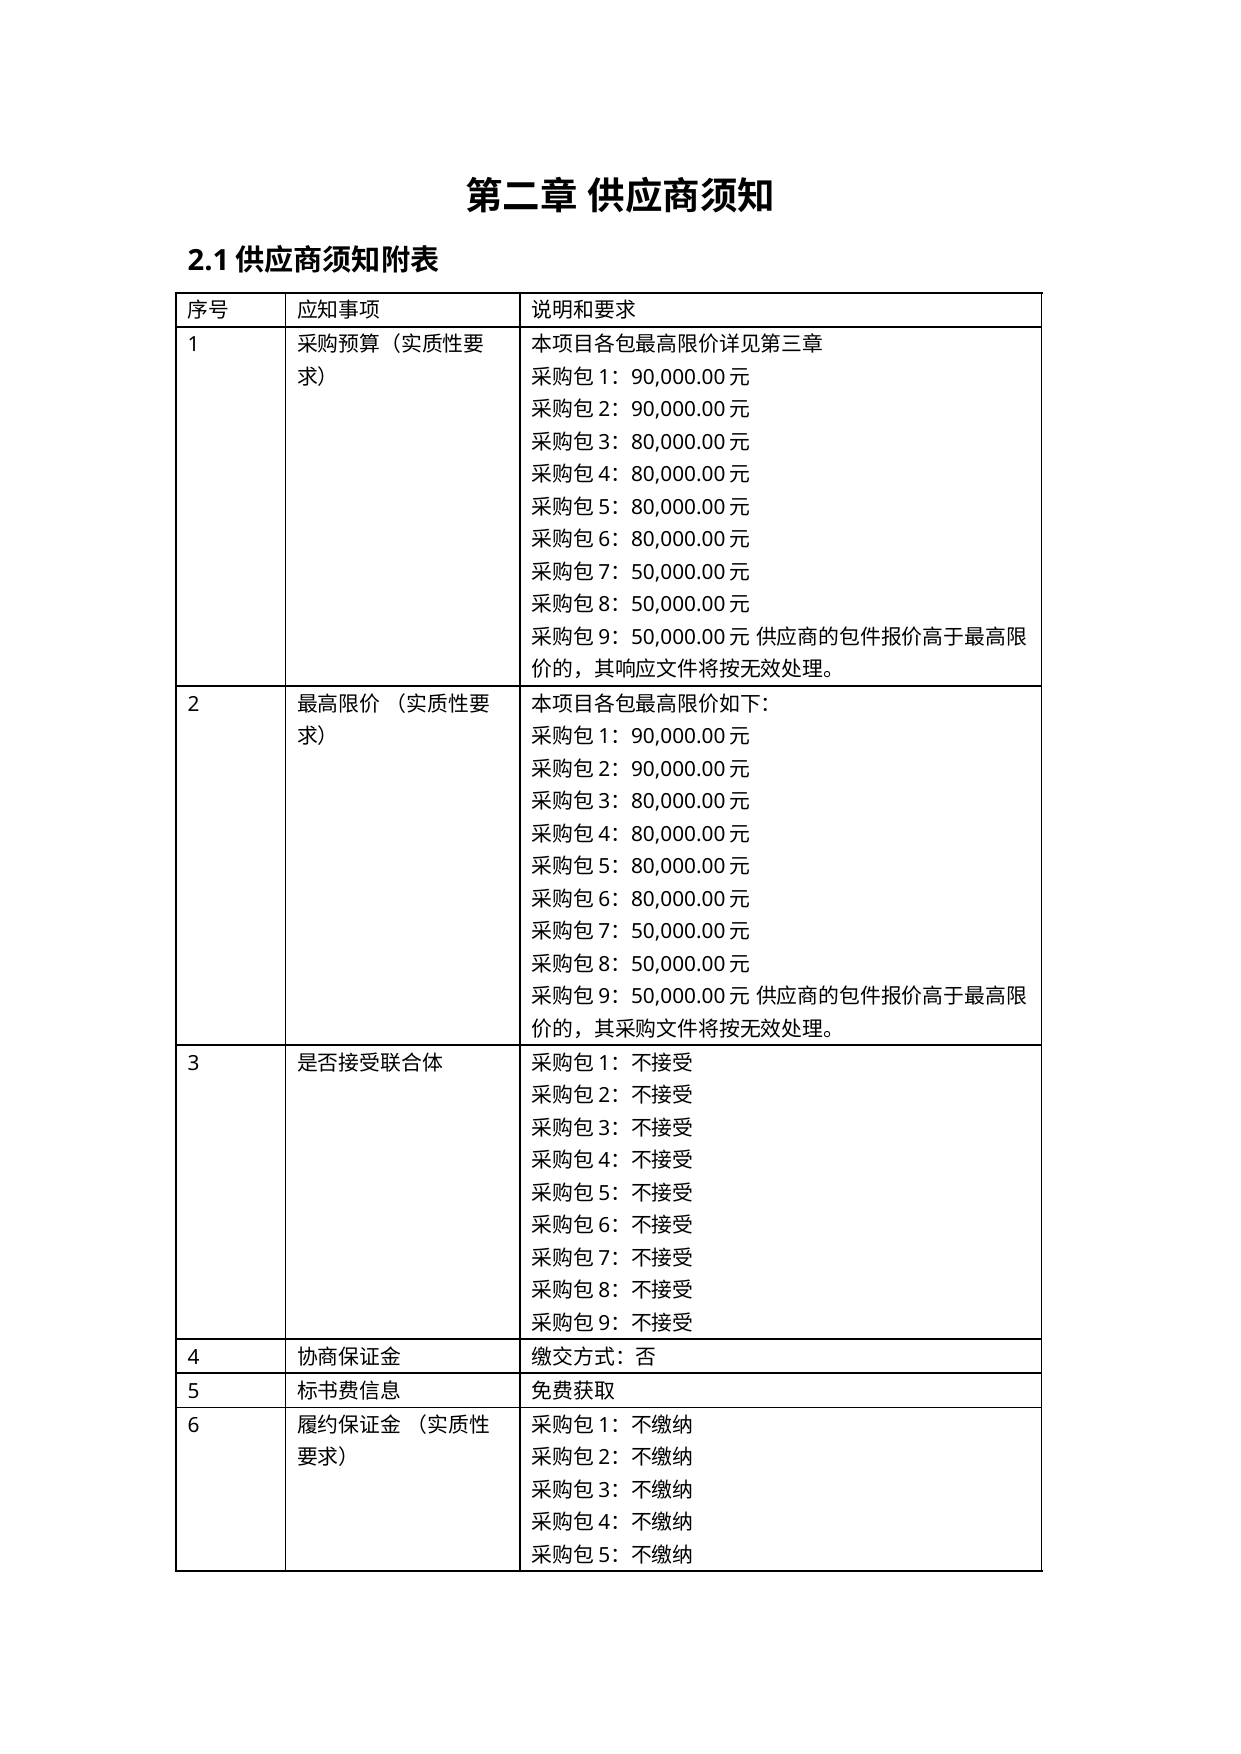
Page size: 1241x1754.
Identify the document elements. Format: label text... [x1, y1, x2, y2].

table_cell 采购预算（实质性要求） [286, 328, 519, 685]
text 第二章 供应商须知 [187, 162, 1053, 227]
table_cell 标书费信息 [286, 1374, 519, 1406]
table_cell 本项目各包最高限价如下： 采购包1：90,000.00元 采购包2：90,000.00元 采购包3：80,000.00元 采购包4：80,000.00元 采购包5：80,000.00元 采购包6：80,000.00元 采购包7：50,000.00元 采购包8：50,000.00元 采购包9：50,000.00元 供应商的包件报价高于最高限价的，其采购文件将按无效处理。 [521, 687, 1041, 1044]
text 2.1供应商须知附表 [187, 227, 1053, 292]
table_header 应知事项 [286, 294, 519, 326]
table_cell 4 [177, 1340, 285, 1372]
table_cell 是否接受联合体 [286, 1046, 519, 1338]
table_cell 免费获取 [521, 1374, 1041, 1406]
table_cell 采购包1：不接受 采购包2：不接受 采购包3：不接受 采购包4：不接受 采购包5：不接受 采购包6：不接受 采购包7：不接受 采购包8：不接受 采购包9：不接受 [521, 1046, 1041, 1338]
table_cell 3 [177, 1046, 285, 1338]
table_cell 缴交方式：否 [521, 1340, 1041, 1372]
table_header 说明和要求 [521, 294, 1041, 326]
table_cell 1 [177, 328, 285, 685]
table_cell 履约保证金 （实质性要求） [286, 1408, 519, 1570]
table_cell 6 [177, 1408, 285, 1570]
table_cell 协商保证金 [286, 1340, 519, 1372]
table_cell 2 [177, 687, 285, 1044]
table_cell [521, 1408, 1041, 1570]
table_cell 5 [177, 1374, 285, 1406]
table_header 序号 [177, 294, 285, 326]
table_cell 本项目各包最高限价详见第三章 采购包1：90,000.00元 采购包2：90,000.00元 采购包3：80,000.00元 采购包4：80,000.00元 采购包5：80,000.00元 采购包6：80,000.00元 采购包7：50,000.00元 采购包8：50,000.00元 采购包9：50,000.00元 供应商的包件报价高于最高限价的，其响应文件将按无效处理。 [521, 328, 1041, 685]
table_cell 最高限价 （实质性要求） [286, 687, 519, 1044]
